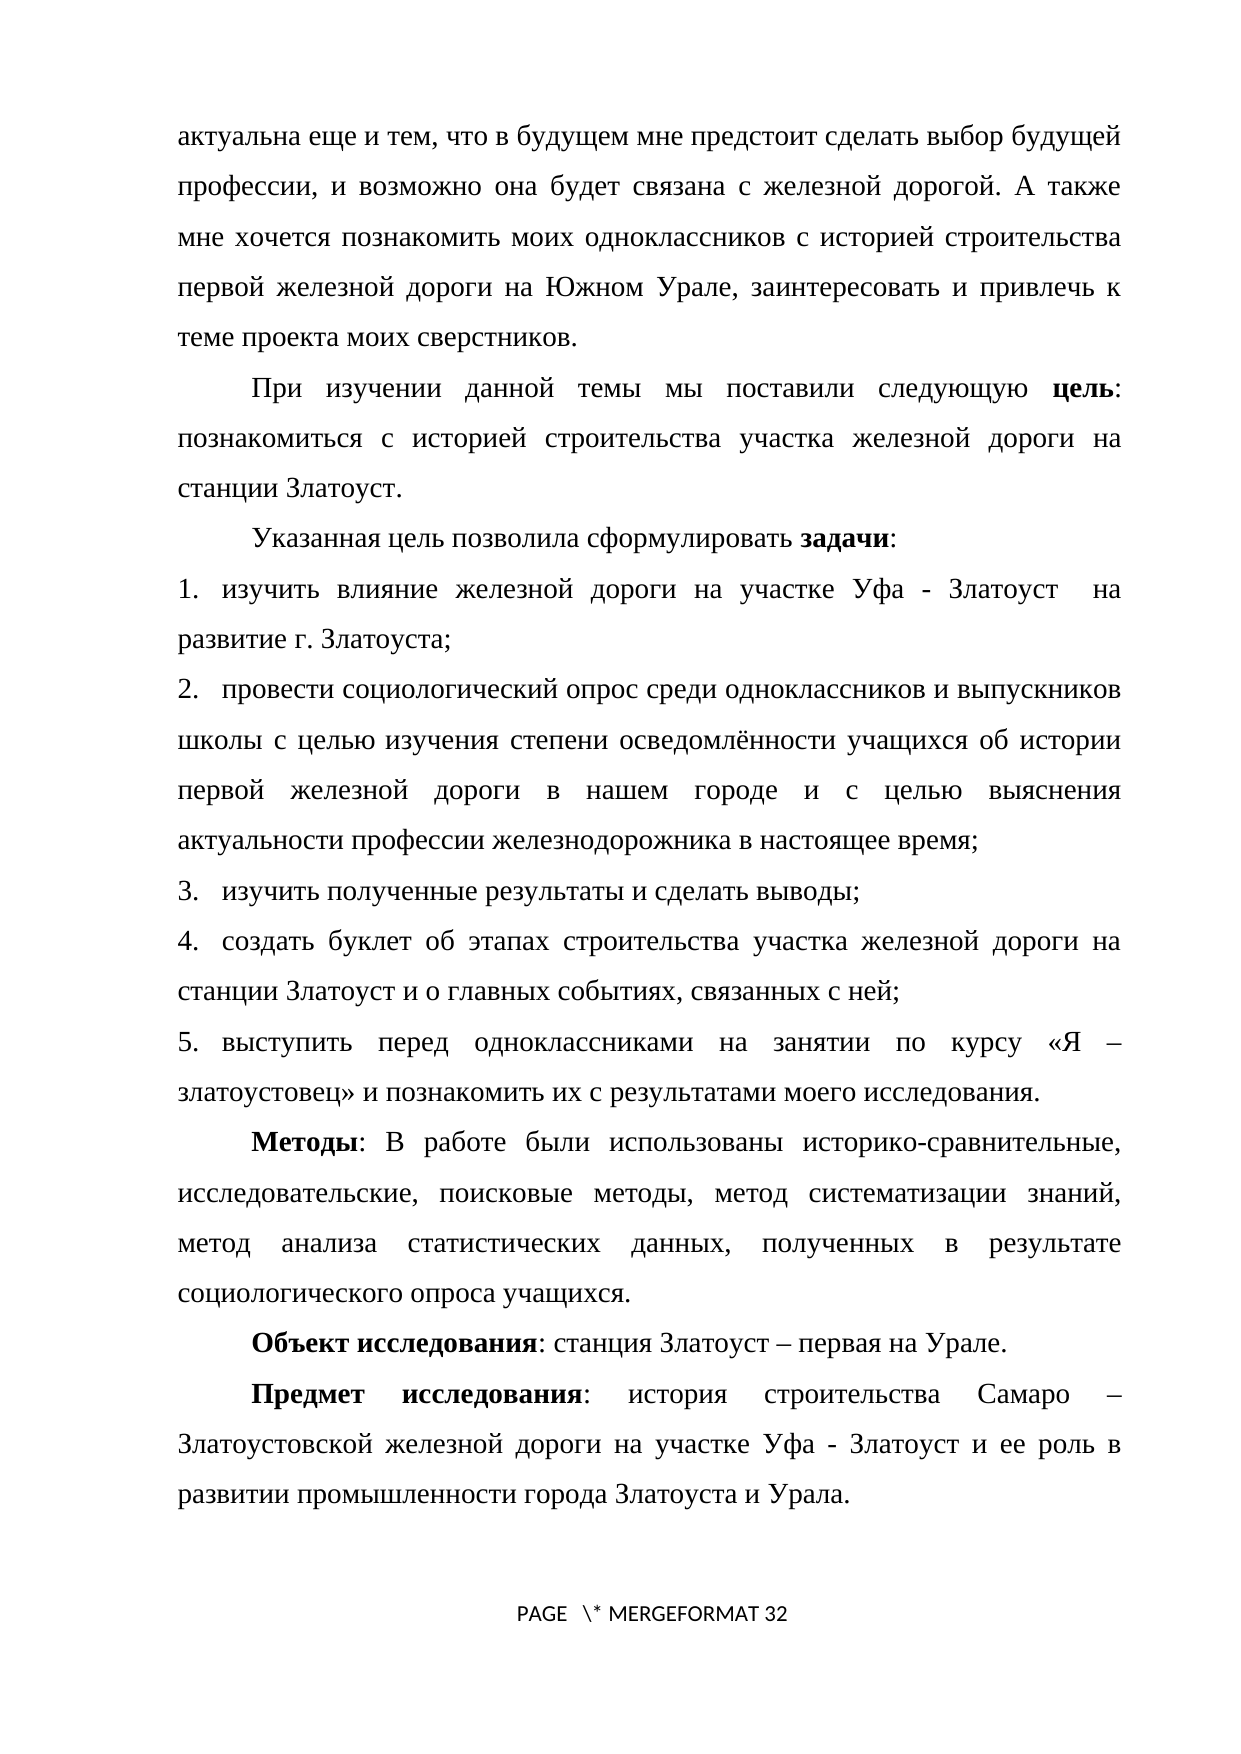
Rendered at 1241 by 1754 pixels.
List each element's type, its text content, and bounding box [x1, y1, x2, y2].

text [177, 118, 1122, 353]
text Объект исследования: станция Златоуст – первая на Урале. [177, 1326, 1122, 1359]
text Указанная цель позволила сформулировать задачи: [177, 521, 1122, 554]
text При изучении данной темы мы поставили следующую цель: познакомиться с историей строительства участка железной дороги на станции Златоуст. [177, 370, 1122, 504]
list выступить перед одноклассниками на занятии по курсу «Я – златоустовец» и познакомить их с результатами моего исследования. [177, 1024, 1122, 1108]
text Предмет исследования: история строительства Самаро – Златоустовской железной дороги на участке Уфа - Златоуст и ее роль в развитии промышленности города Златоуста и Урала. [177, 1376, 1122, 1510]
text Методы: В работе были использованы историко-сравнительные, исследовательские, поисковые методы, метод систематизации знаний, метод анализа статистических данных, полученных в результате социологического опроса учащихся. [177, 1124, 1122, 1309]
list изучить влияние железной дороги на участке Уфа - Златоуст на развитие г. Златоуста; [177, 571, 1122, 655]
list создать буклет об этапах строительства участка железной дороги на станции Златоуст и о главных событиях, связанных с ней; [177, 923, 1122, 1007]
list провести социологический опрос среди одноклассников и выпускников школы с целью изучения степени осведомлённости учащихся об истории первой железной дороги в нашем городе и с целью выяснения актуальности профессии железнодорожника в настоящее время; [177, 672, 1122, 856]
list изучить полученные результаты и сделать выводы; [177, 873, 1122, 906]
